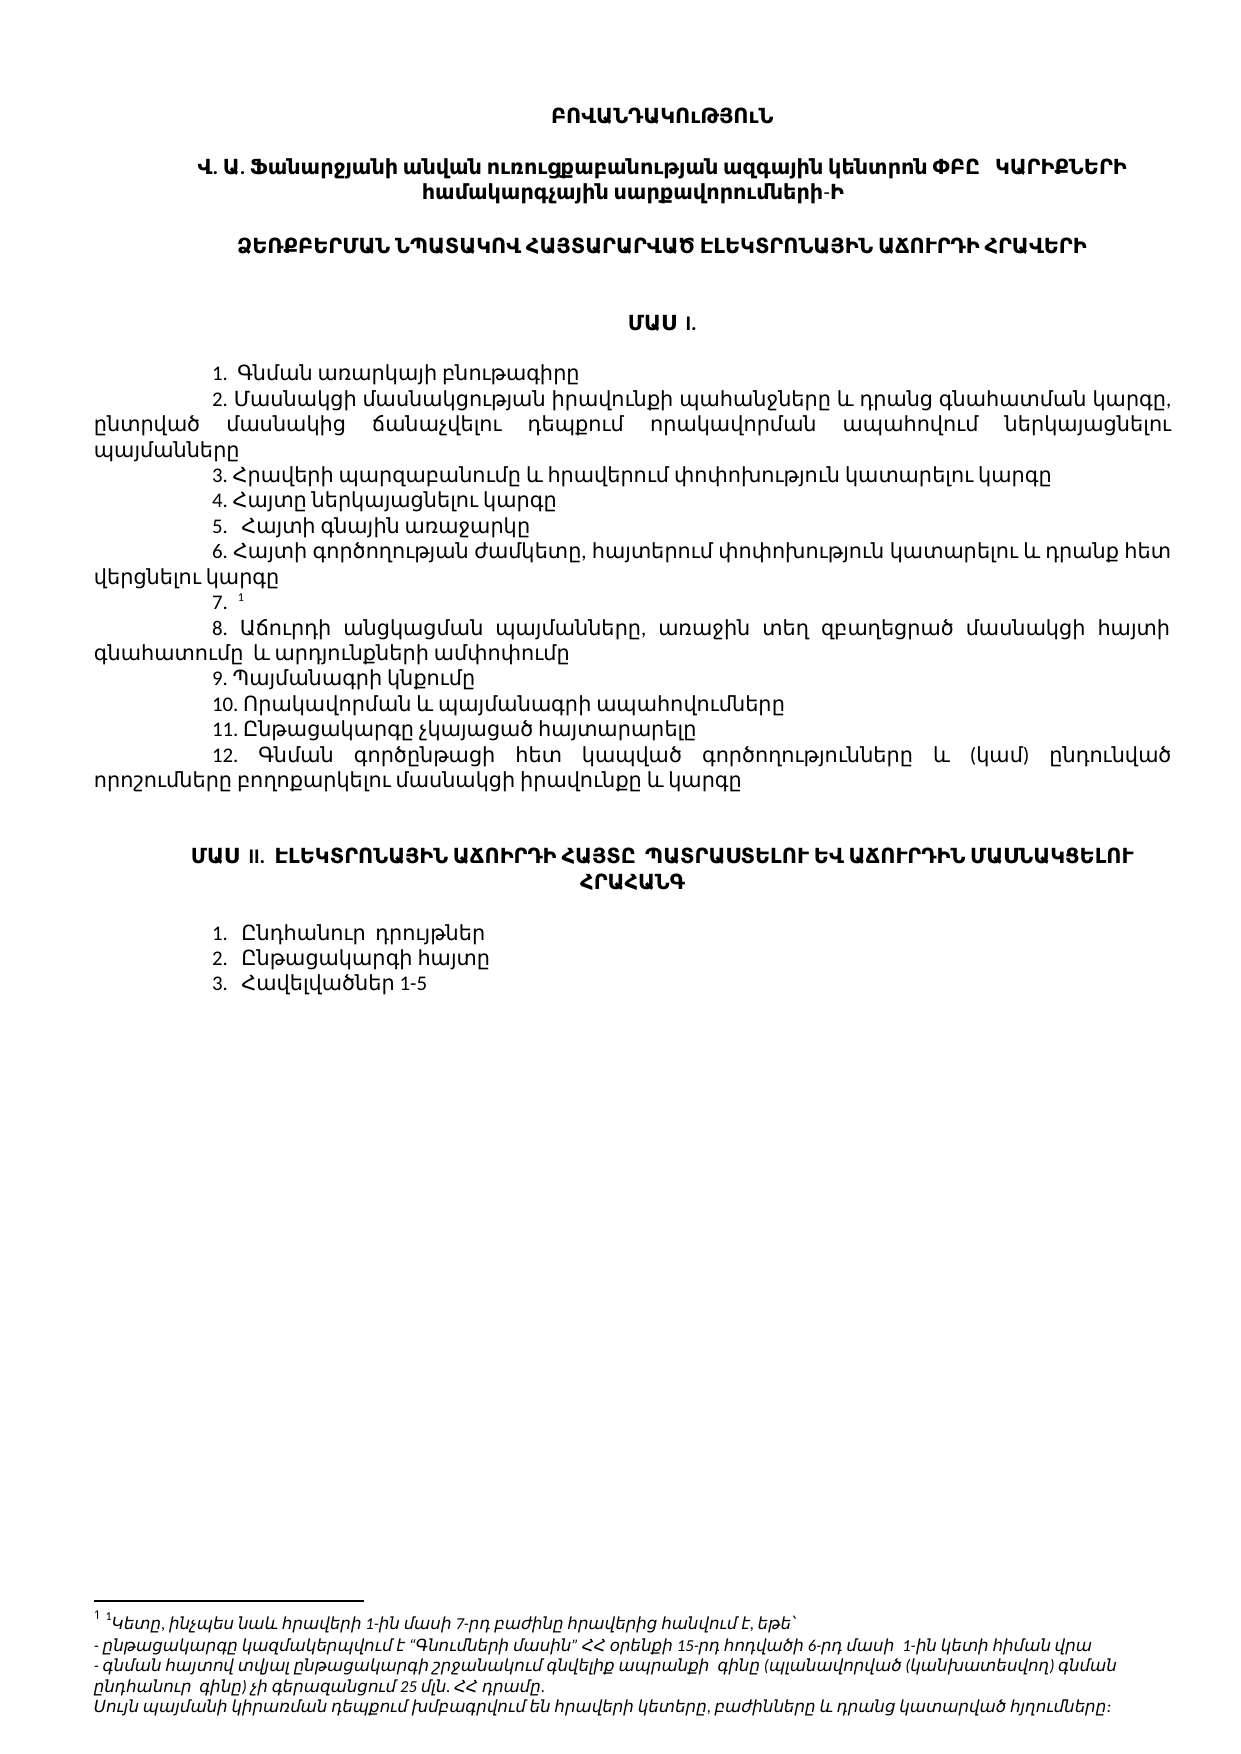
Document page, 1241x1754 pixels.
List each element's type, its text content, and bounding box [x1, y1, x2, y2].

text 3. Հրավերի պարզաբանումը և հրավերում փոփոխություն կատարելու կարգը [94, 462, 1171, 488]
text 1. Ընդհանուր դրույթներ [94, 920, 1171, 945]
text 6. Հայտի գործողության ժամկետը, հայտերում փոփոխություն կատարելու և դրանք հետ վերցնելու կարգը [94, 538, 1171, 589]
text 1. Գնման առարկայի բնութագիրը [94, 361, 1171, 386]
text 2. Ընթացակարգի հայտը [94, 945, 1171, 971]
text 3. Հավելվածներ 1-5 [94, 971, 1171, 996]
text ՁԵՌՔԲԵՐՄԱՆ ՆՊԱՏԱԿՈՎ ՀԱՅՏԱՐԱՐՎԱԾ ԷԼԵԿՏՐՈՆԱՅԻՆ ԱՃՈՒՐԴԻ ՀՐԱՎԵՐԻ [94, 233, 1171, 259]
text ՄԱՍ II. ԷԼԵԿՏՐՈՆԱՅԻՆ ԱՃՈԻՐԴԻ ՀԱՅՏԸ ՊԱՏՐԱՍՏԵԼՈՒ ԵՎ ԱՃՈՒՐԴԻՆ ՄԱՍՆԱԿՑԵԼՈՒ ՀՐԱՀԱՆԳ [94, 843, 1171, 894]
text ԲՈՎԱՆԴԱԿՈւԹՅՈւՆ [94, 103, 1171, 128]
text 12. Գնման գործընթացի հետ կապված գործողությունները և (կամ) ընդունված որոշումները բողոքարկելու մասնակցի իրավունքը և կարգը [94, 742, 1171, 793]
text 9. Պայմանագրի կնքումը [94, 666, 1171, 691]
text 4. Հայտը ներկայացնելու կարգը [94, 488, 1171, 513]
text ՄԱՍ I. [94, 310, 1171, 335]
text 5. Հայտի գնային առաջարկը [94, 513, 1171, 538]
text Վ. Ա. Ֆանարջյանի անվան ուռուցքաբանության ազգային կենտրոն ՓԲԸ ԿԱՐԻՔՆԵՐԻ համակարգչային սարքավորումների-Ի [94, 154, 1171, 205]
text 8. Աճուրդի անցկացման պայմանները, առաջին տեղ զբաղեցրած մասնակցի հայտի գնահատումը և արդյունքների ամփոփումը [94, 615, 1171, 666]
text 7. 1 [94, 589, 1171, 615]
text 10. Որակավորման և պայմանագրի ապահովումները [94, 691, 1171, 716]
text 11. Ընթացակարգը չկայացած հայտարարելը [94, 716, 1171, 742]
text 2. Մասնակցի մասնակցության իրավունքի պահանջները և դրանց գնահատման կարգը, ընտրված մասնակից ճանաչվելու դեպքում որակավորման ապահովում ներկայացնելու պայմանները [94, 386, 1171, 462]
